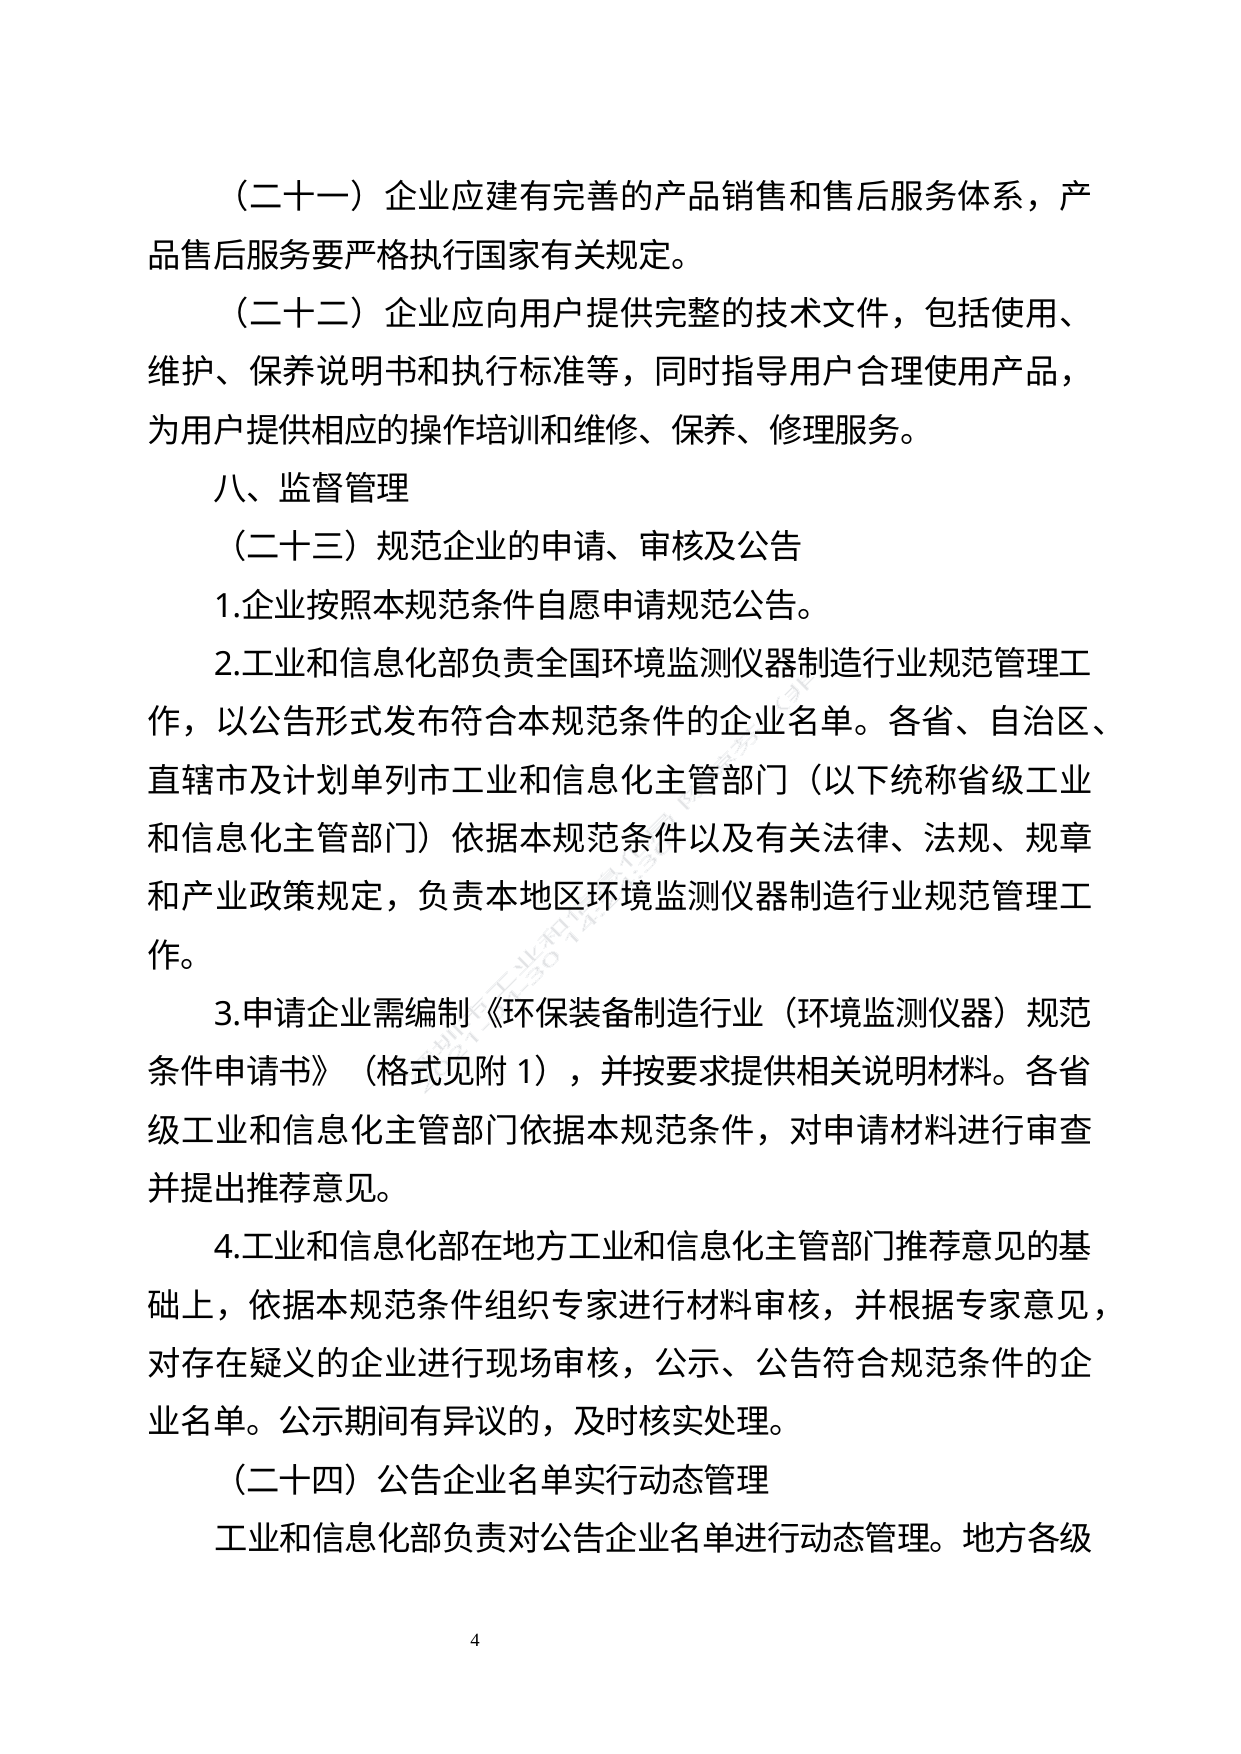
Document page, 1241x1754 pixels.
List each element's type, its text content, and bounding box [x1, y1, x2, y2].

text （二十二）企业应向用户提供完整的技术文件，包括使用、维护、保养说明书和执行标准等，同时指导用户合理使用产品，为用户提供相应的操作培训和维修、保养、修理服务。 [148, 279, 1093, 454]
text 4.工业和信息化部在地方工业和信息化主管部门推荐意见的基础上，依据本规范条件组织专家进行材料审核，并根据专家意见，对存在疑义的企业进行现场审核，公示、公告符合规范条件的企业名单。公示期间有异议的，及时核实处理。 [148, 1212, 1093, 1445]
text 2.工业和信息化部负责全国环境监测仪器制造行业规范管理工作，以公告形式发布符合本规范条件的企业名单。各省、自治区、直辖市及计划单列市工业和信息化主管部门（以下统称省级工业和信息化主管部门）依据本规范条件以及有关法律、法规、规章和产业政策规定，负责本地区环境监测仪器制造行业规范管理工作。 [148, 629, 1093, 979]
text （二十四）公告企业名单实行动态管理 [148, 1445, 1093, 1504]
text 3.申请企业需编制《环保装备制造行业（环境监测仪器）规范条件申请书》（格式见附1），并按要求提供相关说明材料。各省级工业和信息化主管部门依据本规范条件，对申请材料进行审查并提出推荐意见。 [148, 979, 1093, 1212]
text 1.企业按照本规范条件自愿申请规范公告。 [148, 570, 1093, 629]
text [148, 1504, 1093, 1562]
text （二十三）规范企业的申请、审核及公告 [148, 512, 1093, 570]
text 八、监督管理 [148, 454, 1093, 512]
text （二十一）企业应建有完善的产品销售和售后服务体系，产品售后服务要严格执行国家有关规定。 [148, 162, 1093, 279]
